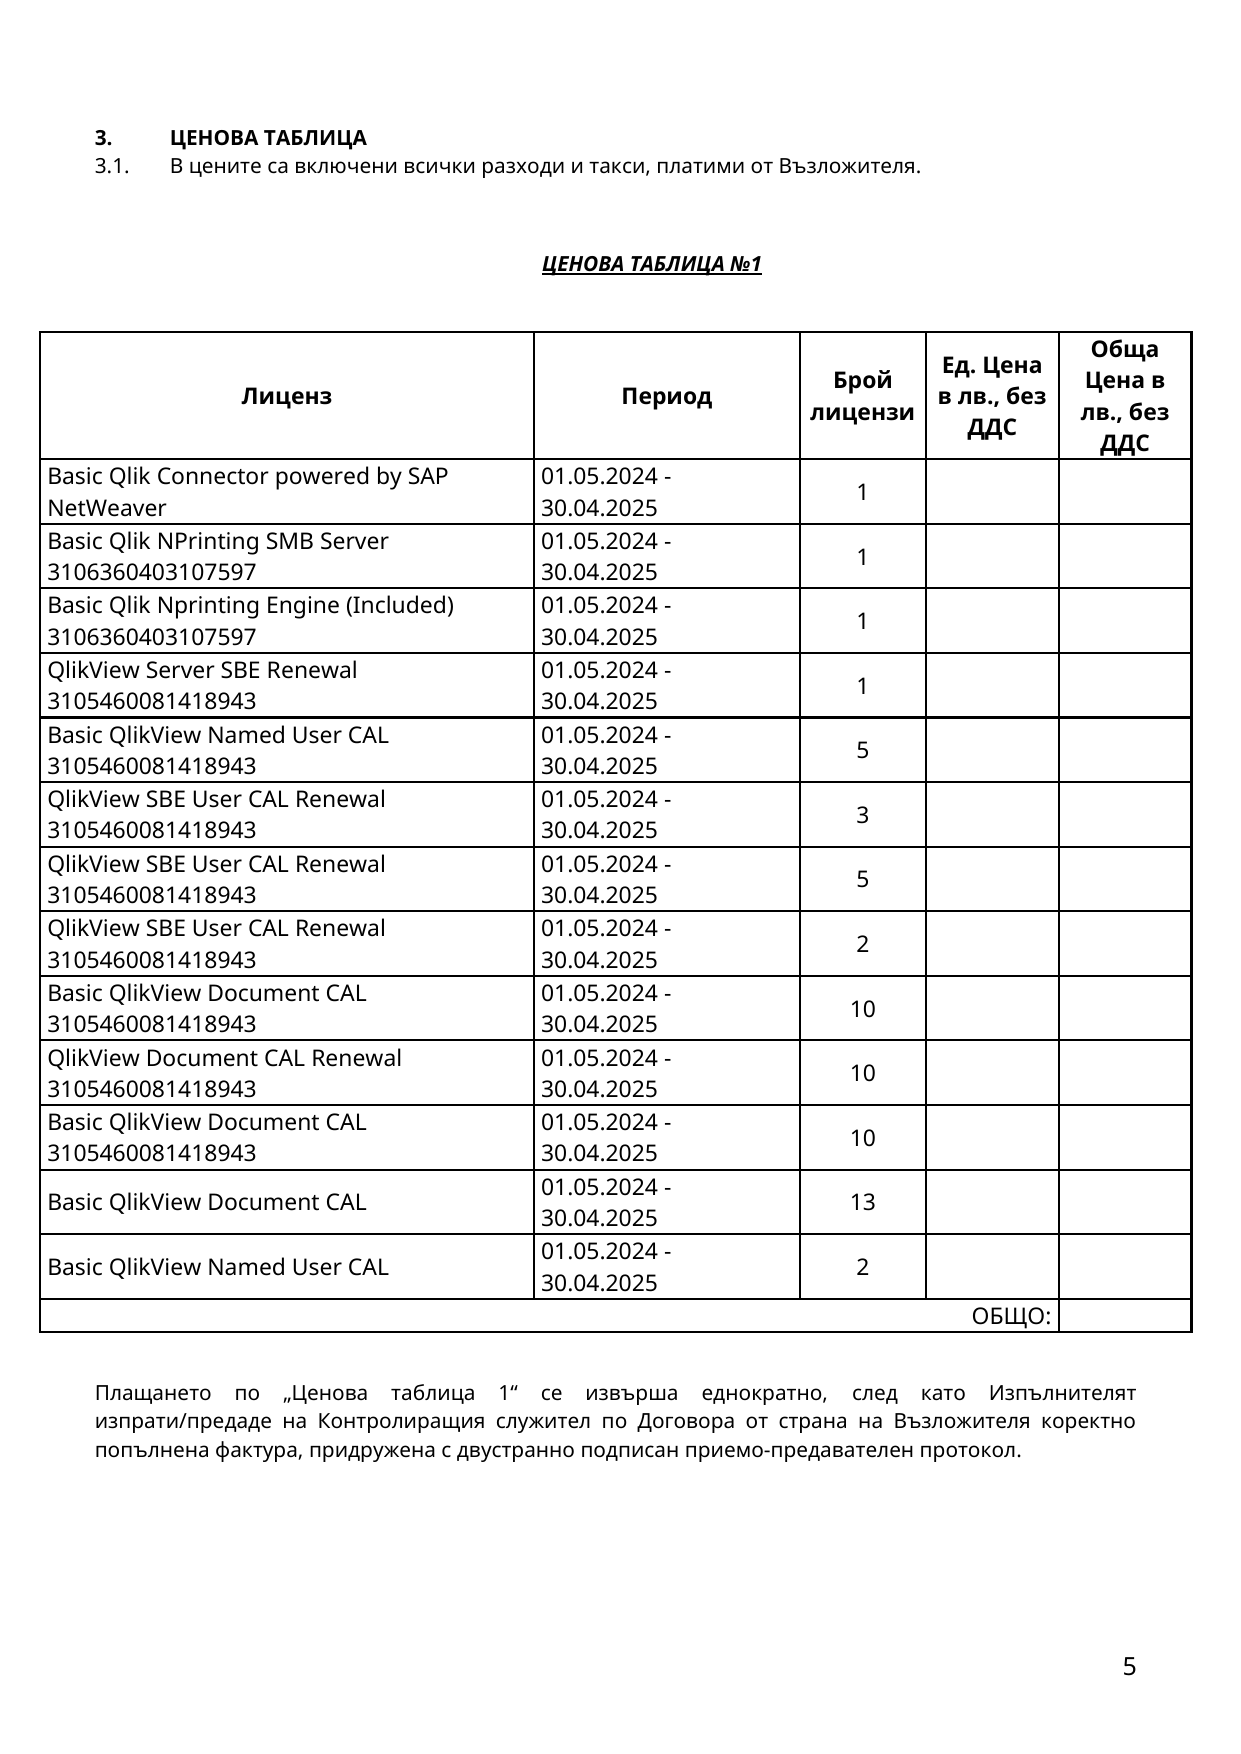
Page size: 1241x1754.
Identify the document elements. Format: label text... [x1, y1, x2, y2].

table_cell [927, 719, 1058, 781]
table_cell [927, 1171, 1058, 1233]
table_cell 01.05.2024 - 30.04.2025 [535, 1106, 799, 1168]
table_cell [1060, 912, 1190, 975]
table_cell QlikView Server SBE Renewal 3105460081418943 [41, 654, 533, 716]
table_cell 01.05.2024 - 30.04.2025 [535, 589, 799, 652]
table_cell [927, 654, 1058, 716]
table_cell 01.05.2024 - 30.04.2025 [535, 1171, 799, 1233]
table_cell [927, 783, 1058, 846]
table_cell 01.05.2024 - 30.04.2025 [535, 1235, 799, 1298]
table_cell 01.05.2024 - 30.04.2025 [535, 525, 799, 587]
table_cell 01.05.2024 - 30.04.2025 [535, 719, 799, 781]
list В цените са включени всички разходи и такси, платими от Възложителя. [94, 151, 1137, 180]
table_cell QlikView SBE User CAL Renewal 3105460081418943 [41, 848, 533, 910]
table_cell QlikView SBE User CAL Renewal 3105460081418943 [41, 783, 533, 846]
table_cell ОБЩО: [41, 1300, 1058, 1331]
table_cell Basic Qlik Connector powered by SAP NetWeaver [41, 460, 533, 523]
table_cell Basic QlikView Named User CAL 3105460081418943 [41, 719, 533, 781]
table_header Ед. Цена в лв., без ДДС [927, 333, 1058, 458]
table_cell 10 [801, 977, 925, 1039]
table_cell 01.05.2024 - 30.04.2025 [535, 654, 799, 716]
table_cell 01.05.2024 - 30.04.2025 [535, 977, 799, 1039]
table_cell [1060, 1041, 1190, 1104]
text Плащането по „Ценова таблица 1“ се извърша еднократно, след като Изпълнителят изпрати/предаде на Контролиращия служител по Договора от страна на Възложителя коректно попълнена фактура, придружена с двустранно подписан приемо-предавателен протокол. [94, 1378, 1137, 1463]
table_cell Basic Qlik NPrinting SMB Server 3106360403107597 [41, 525, 533, 587]
table_cell [927, 848, 1058, 910]
table_cell [1060, 848, 1190, 910]
text ЦЕНОВА ТАБЛИЦА №1 [169, 249, 1137, 278]
table_cell Basic QlikView Document CAL 3105460081418943 [41, 977, 533, 1039]
table_cell 3 [801, 783, 925, 846]
table_cell 1 [801, 525, 925, 587]
table_cell QlikView Document CAL Renewal 3105460081418943 [41, 1041, 533, 1104]
table_cell [1060, 525, 1190, 587]
table_cell 5 [801, 848, 925, 910]
table_cell [927, 1106, 1058, 1168]
table_cell [927, 1235, 1058, 1298]
table_cell [1060, 654, 1190, 716]
table_header Брой лицензи [801, 333, 925, 458]
table_cell 01.05.2024 - 30.04.2025 [535, 848, 799, 910]
table_header Обща Цена в лв., без ДДС [1060, 333, 1190, 458]
table_header Период [535, 333, 799, 458]
table_cell [1060, 783, 1190, 846]
table_cell [927, 589, 1058, 652]
table_cell [1060, 719, 1190, 781]
table_cell Basic QlikView Named User CAL [41, 1235, 533, 1298]
table_cell 2 [801, 1235, 925, 1298]
table_cell [1060, 1106, 1190, 1168]
table_cell [1060, 1235, 1190, 1298]
table_cell [1060, 589, 1190, 652]
table_cell QlikView SBE User CAL Renewal 3105460081418943 [41, 912, 533, 975]
table_cell 10 [801, 1106, 925, 1168]
table_cell [927, 1041, 1058, 1104]
table_cell [927, 912, 1058, 975]
list ЦЕНОВА ТАБЛИЦА [94, 123, 1137, 151]
table_cell 13 [801, 1171, 925, 1233]
table_cell [1060, 460, 1190, 523]
table_cell 01.05.2024 - 30.04.2025 [535, 460, 799, 523]
table_cell [927, 460, 1058, 523]
table_header Лиценз [41, 333, 533, 458]
table_cell 10 [801, 1041, 925, 1104]
table_cell 1 [801, 460, 925, 523]
table_cell Basic QlikView Document CAL 3105460081418943 [41, 1106, 533, 1168]
table_cell [1060, 1171, 1190, 1233]
table_cell [1060, 1300, 1190, 1331]
table_cell 01.05.2024 - 30.04.2025 [535, 912, 799, 975]
table_cell 01.05.2024 - 30.04.2025 [535, 783, 799, 846]
table_cell 1 [801, 589, 925, 652]
table_cell Basic QlikView Document CAL [41, 1171, 533, 1233]
table_cell [927, 525, 1058, 587]
table_cell 1 [801, 654, 925, 716]
table_cell 5 [801, 719, 925, 781]
table_cell 01.05.2024 - 30.04.2025 [535, 1041, 799, 1104]
table_cell 2 [801, 912, 925, 975]
table_cell [1060, 977, 1190, 1039]
table_cell [927, 977, 1058, 1039]
table_cell Basic Qlik Nprinting Engine (Included) 3106360403107597 [41, 589, 533, 652]
